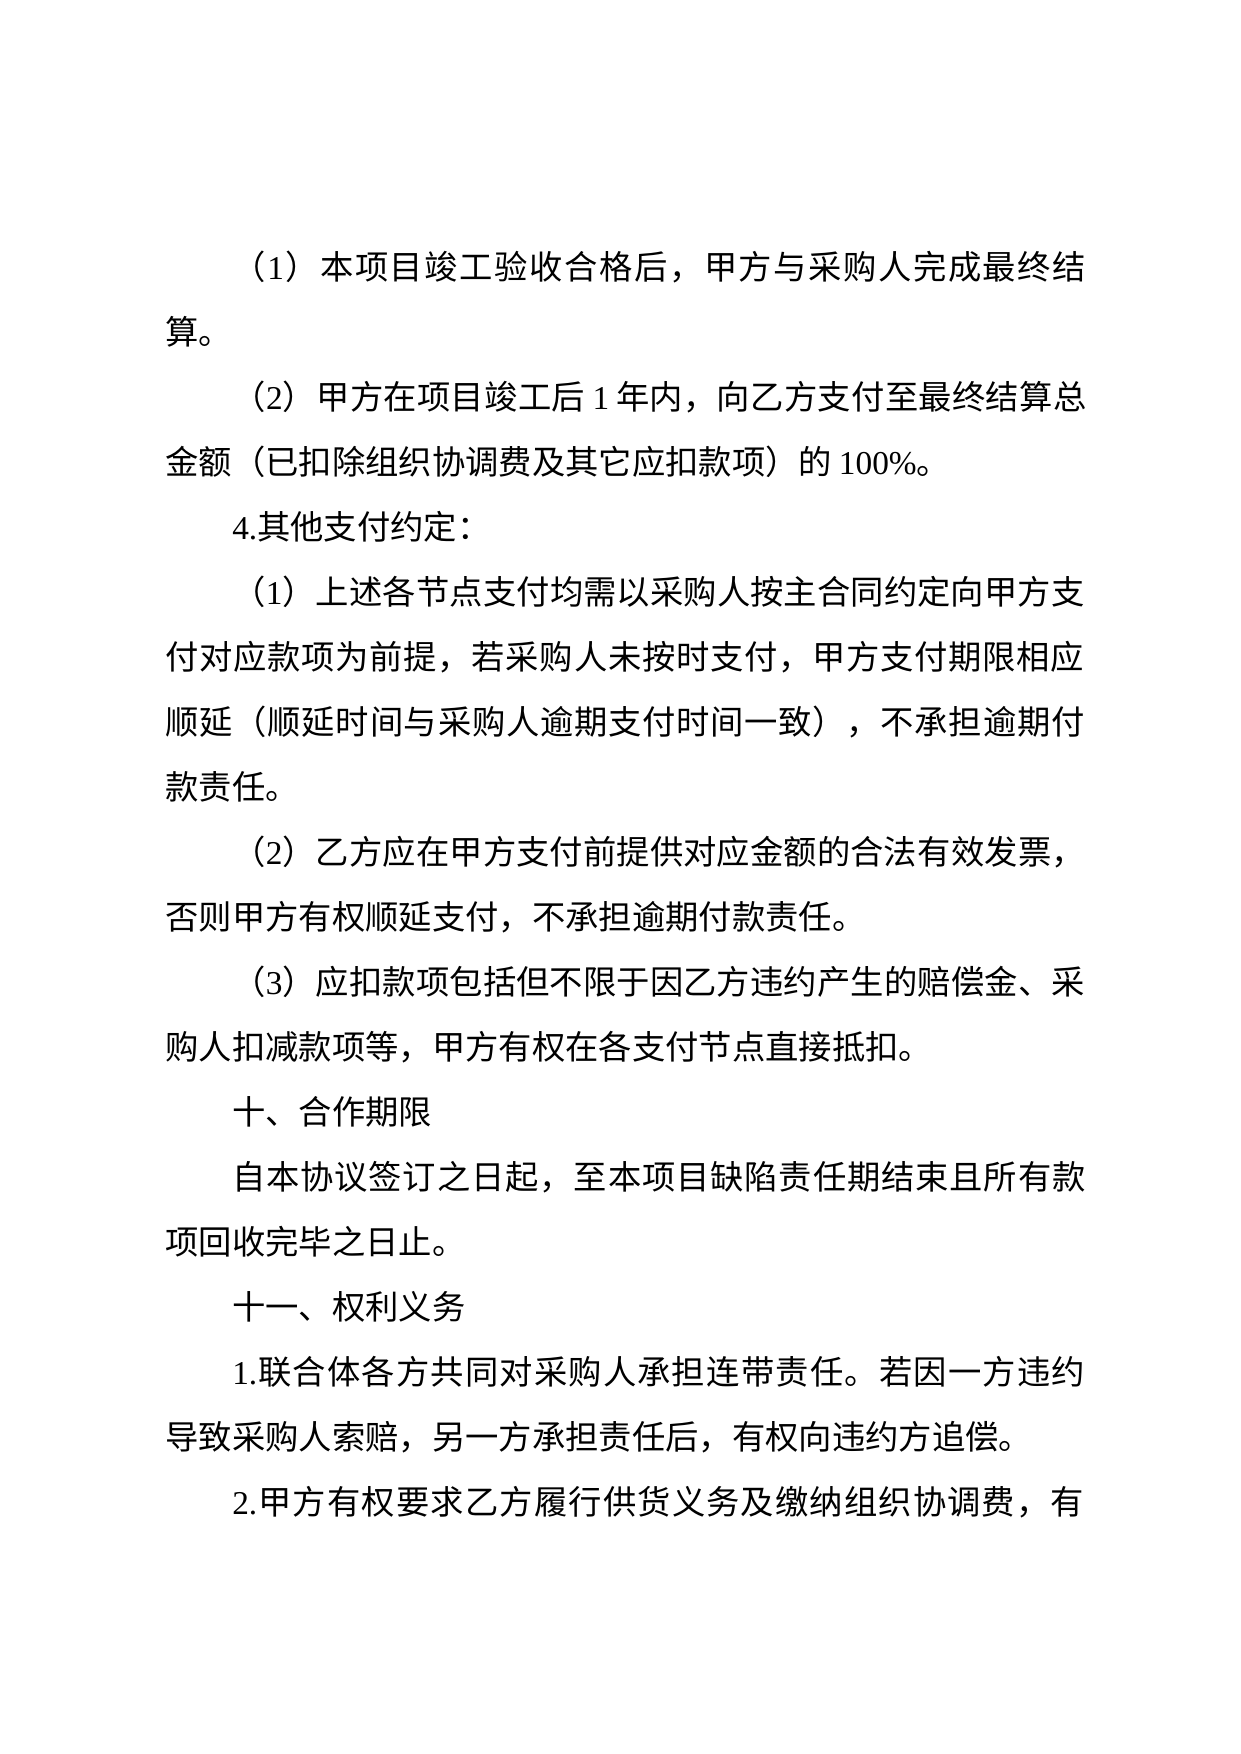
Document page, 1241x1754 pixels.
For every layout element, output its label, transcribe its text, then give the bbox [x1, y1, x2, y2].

text 1.联合体各方共同对采购人承担连带责任。若因一方违约导致采购人索赔，另一方承担责任后，有权向违约方追偿。​ [165, 1338, 1087, 1468]
text （1）本项目竣工验收合格后，甲方与采购人完成最终结算。 [165, 233, 1087, 363]
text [165, 1468, 1087, 1533]
text （3）应扣款项包括但不限于因乙方违约产生的赔偿金、采购人扣减款项等，甲方有权在各支付节点直接抵扣。 [165, 948, 1087, 1078]
text （2）乙方应在甲方支付前提供对应金额的合法有效发票，否则甲方有权顺延支付，不承担逾期付款责任。 [165, 818, 1087, 948]
text （1）上述各节点支付均需以采购人按主合同约定向甲方支付对应款项为前提，若采购人未按时支付，甲方支付期限相应顺延（顺延时间与采购人逾期支付时间一致），不承担逾期付款责任。 [165, 558, 1087, 818]
text 自本协议签订之日起，至本项目缺陷责任期结束且所有款项回收完毕之日止。 [165, 1143, 1087, 1273]
text 十、合作期限 [165, 1078, 1087, 1143]
text 4.其他支付约定： [165, 493, 1087, 558]
text （2）甲方在项目竣工后1年内，向乙方支付至最终结算总金额（已扣除组织协调费及其它应扣款项）的100%。 [165, 363, 1087, 493]
text 十一、权利义务 [165, 1273, 1087, 1338]
